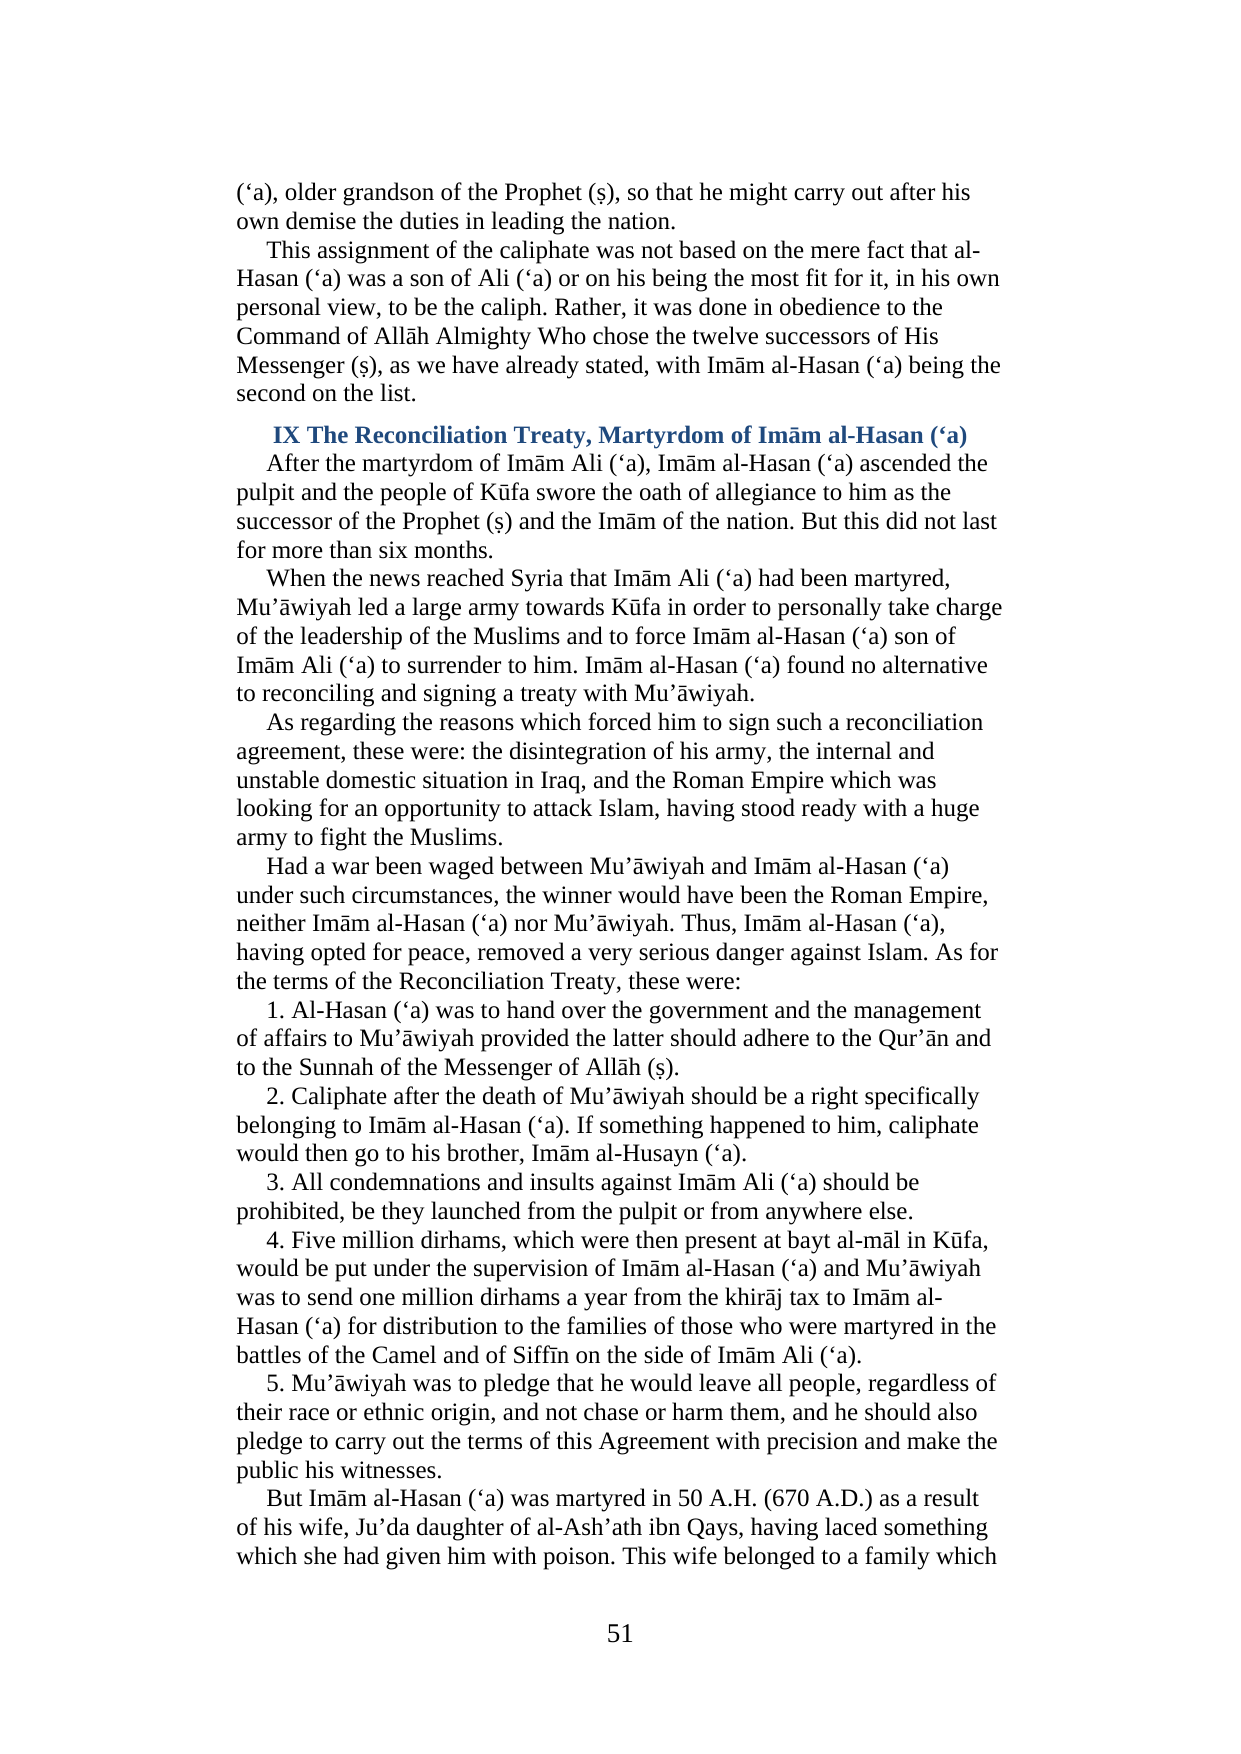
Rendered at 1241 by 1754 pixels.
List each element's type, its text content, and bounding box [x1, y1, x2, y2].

text 2. Caliphate after the death of Mu’āwiyah should be a right specifically belonging to Imām al-Hasan (‘a). If something happened to him, caliphate would then go to his brother, Imām al-Husayn (‘a). [236, 1081, 1004, 1167]
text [236, 177, 1004, 235]
text When the news reached Syria that Imām Ali (‘a) had been martyred, Mu’āwiyah led a large army towards Kūfa in order to personally take charge of the leadership of the Muslims and to force Imām al-Hasan (‘a) son of Imām Ali (‘a) to surrender to him. Imām al-Hasan (‘a) found no alternative to reconciling and signing a treaty with Mu’āwiyah. [236, 563, 1004, 707]
text After the martyrdom of Imām Ali (‘a), Imām al-Hasan (‘a) ascended the pulpit and the people of Kūfa swore the oath of allegiance to him as the successor of the Prophet (ṣ) and the Imām of the nation. But this did not last for more than six months. [236, 448, 1004, 563]
text This assignment of the caliphate was not based on the mere fact that al-Hasan (‘a) was a son of Ali (‘a) or on his being the most fit for it, in his own personal view, to be the caliph. Rather, it was done in obedience to the Command of Allāh Almighty Who chose the twelve successors of His Messenger (ṣ), as we have already stated, with Imām al-Hasan (‘a) being the second on the list. [236, 235, 1004, 407]
text 3. All condemnations and insults against Imām Ali (‘a) should be prohibited, be they launched from the pulpit or from anywhere else. [236, 1167, 1004, 1225]
text 4. Five million dirhams, which were then present at bayt al-māl in Kūfa, would be put under the supervision of Imām al-Hasan (‘a) and Mu’āwiyah was to send one million dirhams a year from the khirāj tax to Imām al-Hasan (‘a) for distribution to the families of those who were martyred in the battles of the Camel and of Siffīn on the side of Imām Ali (‘a). [236, 1225, 1004, 1368]
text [236, 1483, 1004, 1570]
text 5. Mu’āwiyah was to pledge that he would leave all people, regardless of their race or ethnic origin, and not chase or harm them, and he should also pledge to carry out the terms of this Agreement with precision and make the public his witnesses. [236, 1368, 1004, 1483]
subtitle IX The Reconciliation Treaty, Martyrdom of Imām al-Hasan (‘a) [236, 420, 1004, 448]
text 1. Al-Hasan (‘a) was to hand over the government and the management of affairs to Mu’āwiyah provided the latter should adhere to the Qur’ān and to the Sunnah of the Messenger of Allāh (ṣ). [236, 995, 1004, 1081]
text Had a war been waged between Mu’āwiyah and Imām al-Hasan (‘a) under such circumstances, the winner would have been the Roman Empire, neither Imām al-Hasan (‘a) nor Mu’āwiyah. Thus, Imām al-Hasan (‘a), having opted for peace, removed a very serious danger against Islam. As for the terms of the Reconciliation Treaty, these were: [236, 851, 1004, 995]
text As regarding the reasons which forced him to sign such a reconciliation agreement, these were: the disintegration of his army, the internal and unstable domestic situation in Iraq, and the Roman Empire which was looking for an opportunity to attack Islam, having stood ready with a huge army to fight the Muslims. [236, 707, 1004, 851]
